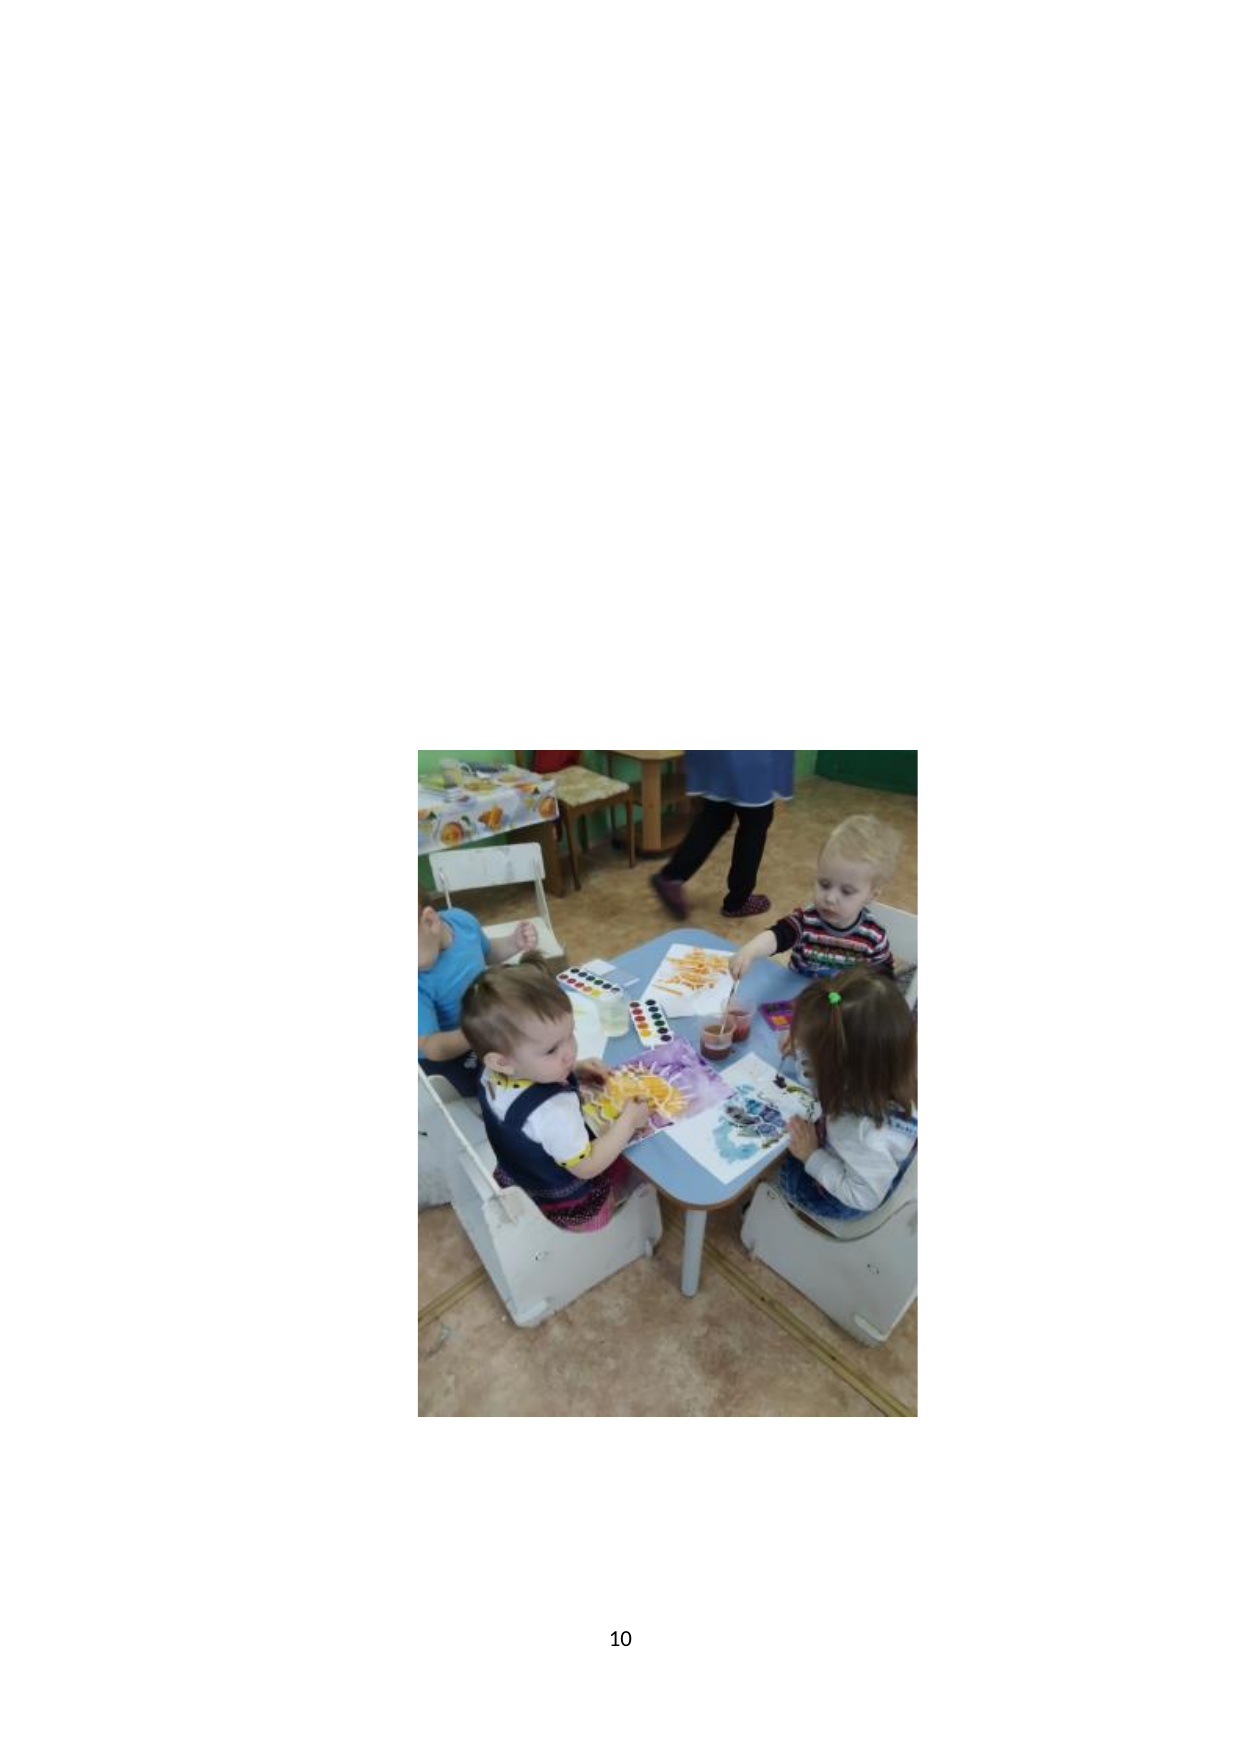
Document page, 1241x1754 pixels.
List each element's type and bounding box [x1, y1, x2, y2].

picture [417, 750, 918, 1417]
